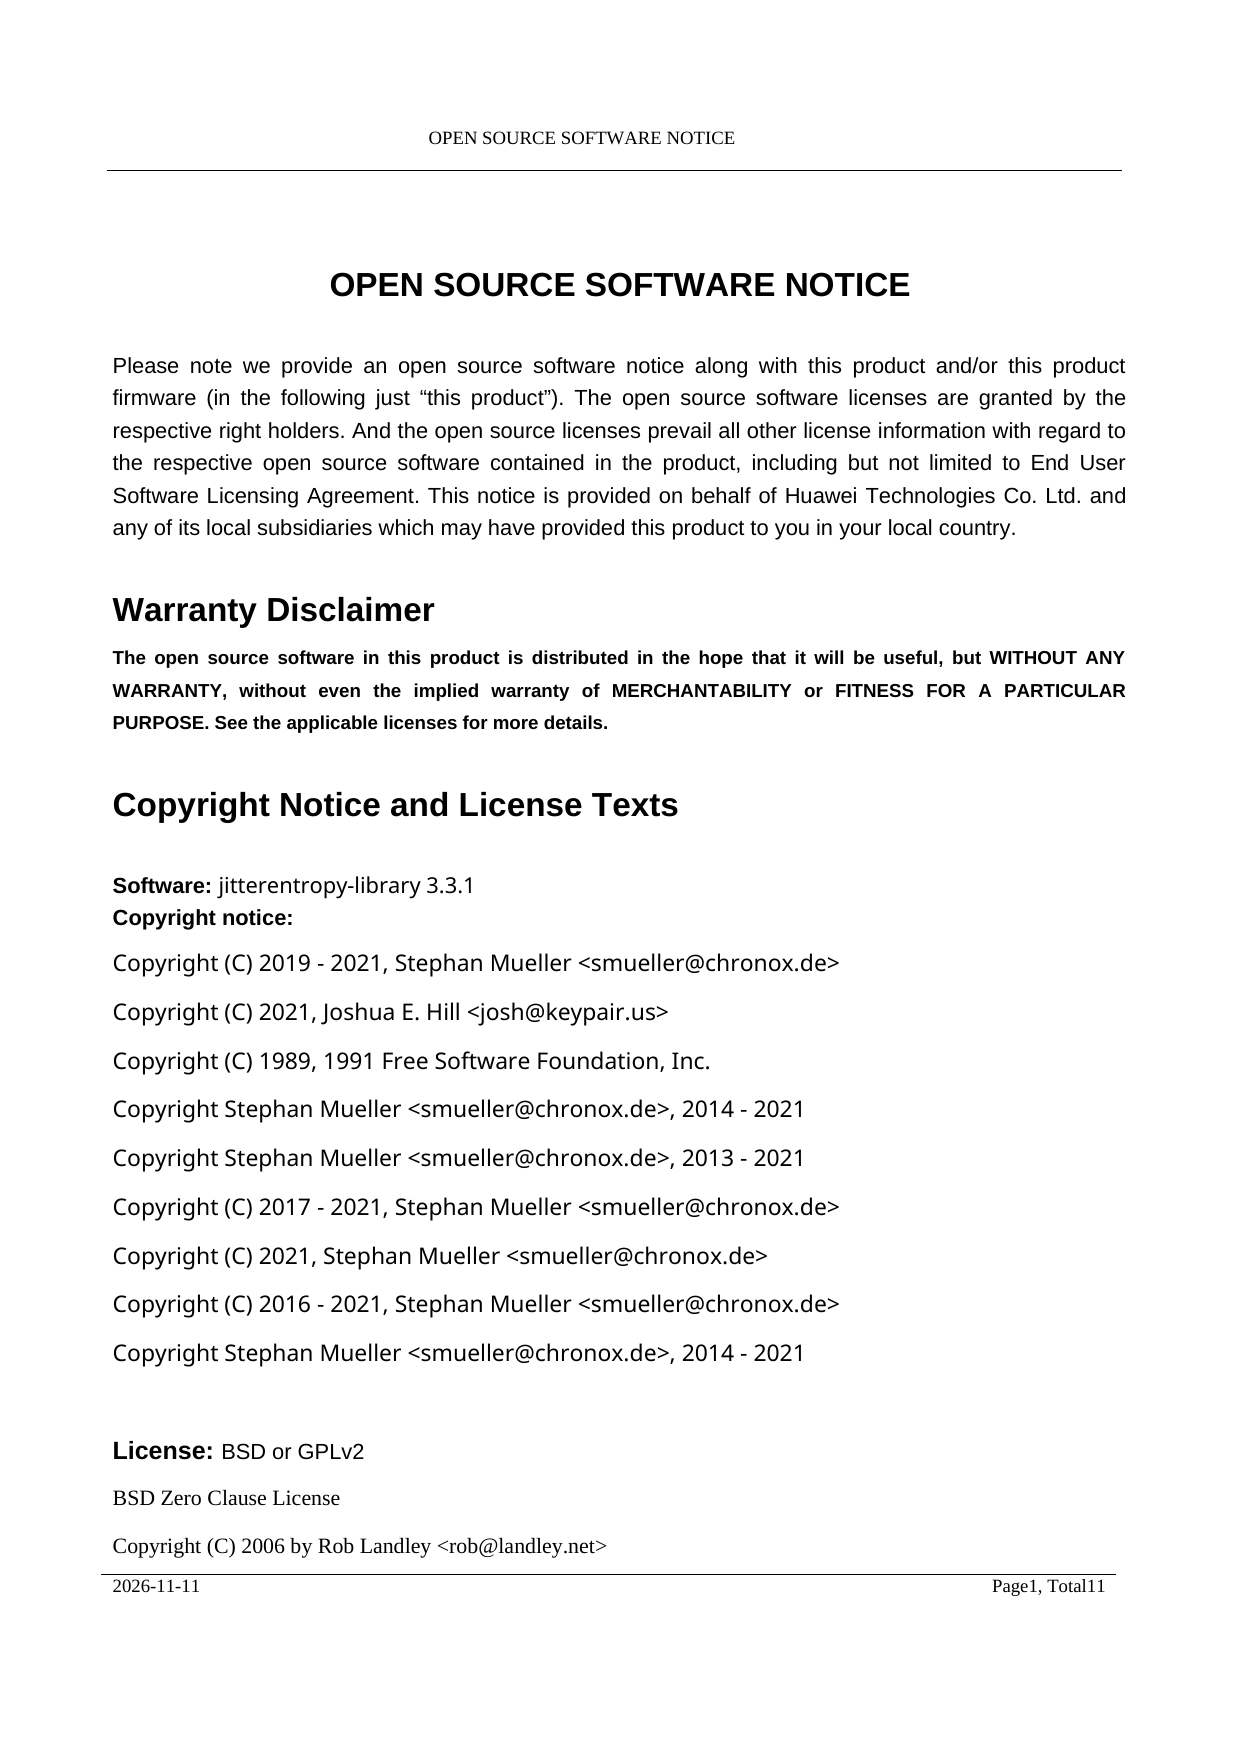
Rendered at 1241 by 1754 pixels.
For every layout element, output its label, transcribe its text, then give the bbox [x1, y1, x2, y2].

text Copyright notice: [112, 901, 1128, 934]
text Copyright (C) 2019 - 2021, Stephan Mueller <smueller@chronox.de> Copyright (C) 2021, Joshua E. Hill <josh@keypair.us> Copyright (C) 1989, 1991 Free Software Foundation, Inc. Copyright Stephan Mueller <smueller@chronox.de>, 2014 - 2021 Copyright Stephan Mueller <smueller@chronox.de>, 2013 - 2021 Copyright (C) 2017 - 2021, Stephan Mueller <smueller@chronox.de> Copyright (C) 2021, Stephan Mueller <smueller@chronox.de> Copyright (C) 2016 - 2021, Stephan Mueller <smueller@chronox.de> ﻿Copyright Stephan Mueller <smueller@chronox.de>, 2014 - 2021 [112, 947, 1128, 1418]
text Please note we provide an open source software notice along with this product and/or this product firmware (in the following just “this product”). The open source software licenses are granted by the respective right holders. And the open source licenses prevail all other license information with regard to the respective open source software contained in the product, including but not limited to End User Software Licensing Agreement. This notice is provided on behalf of Huawei Technologies Co. Ltd. and any of its local subsidiaries which may have provided this product to you in your local country. [112, 349, 1128, 544]
text License: BSD or GPLv2 [112, 1434, 1128, 1467]
text The open source software in this product is distributed in the hope that it will be useful, but WITHOUT ANY WARRANTY, without even the implied warranty of MERCHANTABILITY or FITNESS FOR A PARTICULAR PURPOSE. See the applicable licenses for more details. [112, 641, 1128, 739]
text OPEN SOURCE SOFTWARE NOTICE [112, 251, 1128, 316]
text Warranty Disclaimer [112, 576, 1128, 641]
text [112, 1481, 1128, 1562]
text Copyright Notice and License Texts [112, 771, 1128, 836]
text Software: jitterentropy-library 3.3.1 [112, 869, 1128, 901]
